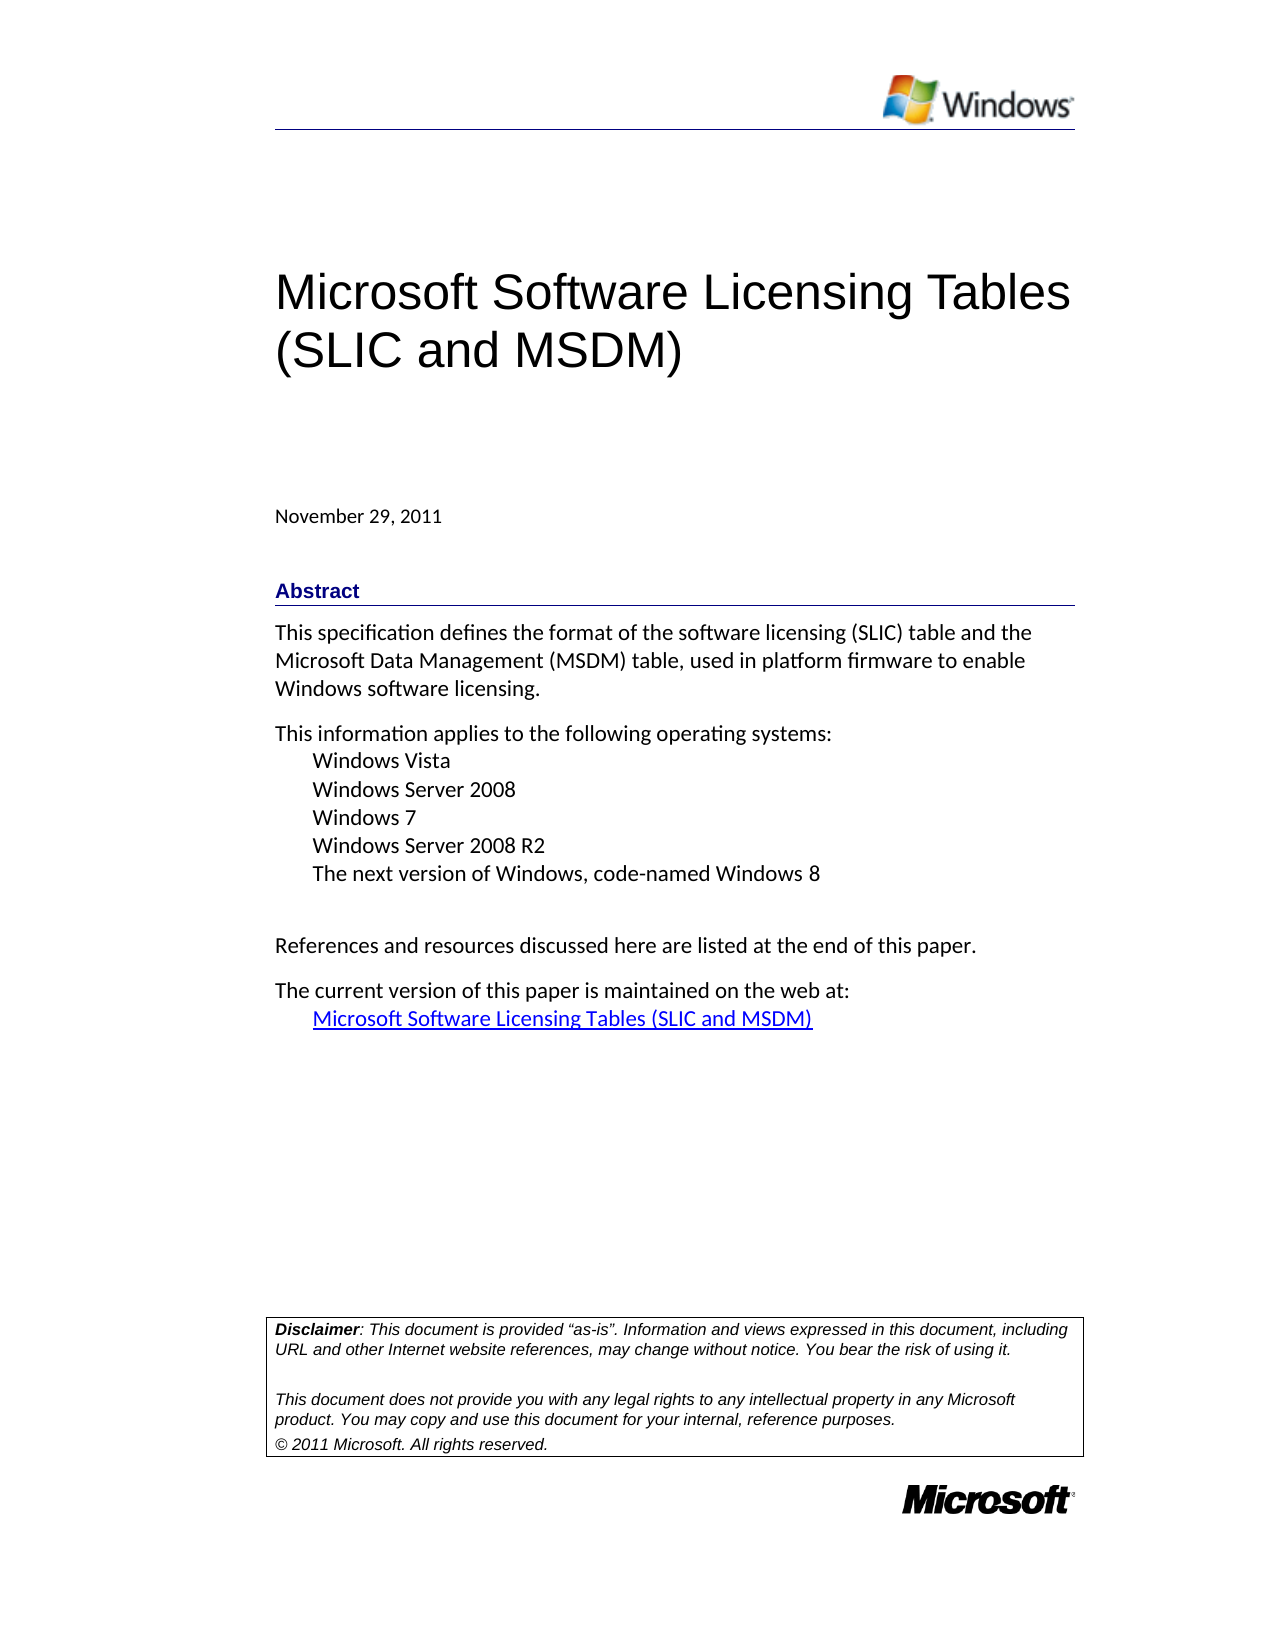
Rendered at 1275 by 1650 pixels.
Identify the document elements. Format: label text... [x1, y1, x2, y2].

text This information applies to the following operating systems: [275, 719, 1075, 747]
text The next version of Windows, code-named Windows 8 [275, 859, 1075, 887]
text Windows Vista [275, 747, 1075, 775]
text Abstract [275, 579, 1075, 605]
text Windows 7 [275, 803, 1075, 831]
text Windows Server 2008 R2 [275, 831, 1075, 859]
picture [902, 1485, 1075, 1514]
text Disclaimer: This document is provided “as-is”. Information and views expressed in this document, including URL and other Internet website references, may change without notice. You bear the risk of using it. [267, 1318, 1083, 1358]
text This specification defines the format of the software licensing (SLIC) table and the Microsoft Data Management (MSDM) table, used in platform firmware to enable Windows software licensing. [275, 618, 1075, 702]
text November 29, 2011 [275, 503, 1075, 529]
text © 2011 Microsoft. All rights reserved. [267, 1432, 1083, 1456]
picture [882, 75, 1075, 127]
text This document does not provide you with any legal rights to any intellectual property in any Microsoft product. You may copy and use this document for your internal, reference purposes. [267, 1387, 1083, 1428]
text References and resources discussed here are listed at the end of this paper. [275, 931, 1075, 959]
text The current version of this paper is maintained on the web at: Microsoft Software Licensing Tables (SLIC and MSDM) [275, 976, 1225, 1032]
text Windows Server 2008 [275, 775, 1075, 803]
title Microsoft Software Licensing Tables (SLIC and MSDM) [275, 262, 1075, 377]
